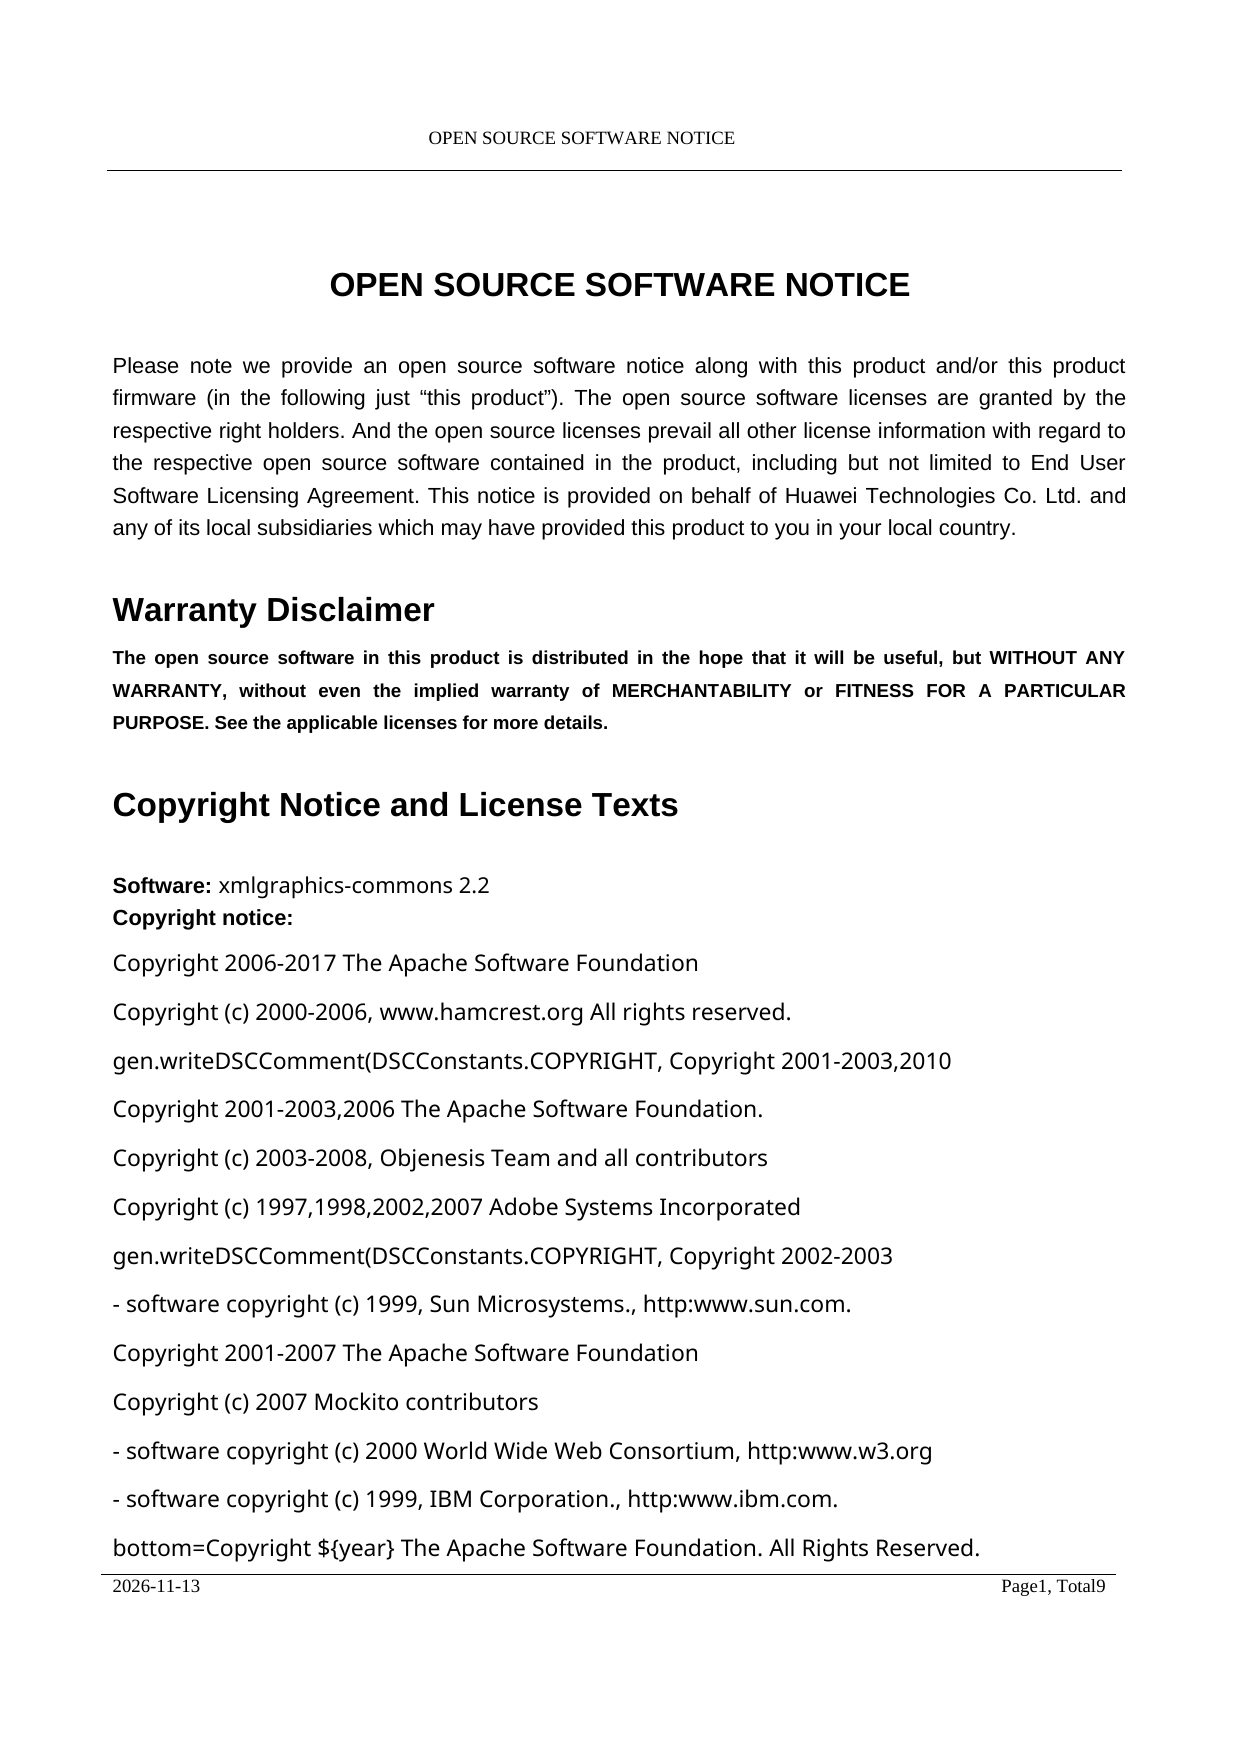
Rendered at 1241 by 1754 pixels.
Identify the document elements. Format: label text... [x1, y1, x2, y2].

text Please note we provide an open source software notice along with this product and/or this product firmware (in the following just “this product”). The open source software licenses are granted by the respective right holders. And the open source licenses prevail all other license information with regard to the respective open source software contained in the product, including but not limited to End User Software Licensing Agreement. This notice is provided on behalf of Huawei Technologies Co. Ltd. and any of its local subsidiaries which may have provided this product to you in your local country. [112, 349, 1128, 544]
text Software: xmlgraphics-commons 2.2 [112, 869, 1128, 901]
text Warranty Disclaimer [112, 576, 1128, 641]
text Copyright notice: [112, 901, 1128, 934]
text Copyright Notice and License Texts [112, 771, 1128, 836]
text OPEN SOURCE SOFTWARE NOTICE [112, 251, 1128, 316]
text Copyright 2006-2017 The Apache Software Foundation Copyright (c) 2000-2006, www.hamcrest.org All rights reserved. gen.writeDSCComment(DSCConstants.COPYRIGHT, Copyright 2001-2003,2010 Copyright 2001-2003,2006 The Apache Software Foundation. Copyright (c) 2003-2008, Objenesis Team and all contributors Copyright (c) 1997,1998,2002,2007 Adobe Systems Incorporated gen.writeDSCComment(DSCConstants.COPYRIGHT, Copyright 2002-2003 - software copyright (c) 1999, Sun Microsystems., http:www.sun.com. Copyright 2001-2007 The Apache Software Foundation Copyright (c) 2007 Mockito contributors - software copyright (c) 2000 World Wide Web Consortium, http:www.w3.org - software copyright (c) 1999, IBM Corporation., http:www.ibm.com. bottom=Copyright ${year} The Apache Software Foundation. All Rights Reserved. [112, 947, 1128, 1564]
text The open source software in this product is distributed in the hope that it will be useful, but WITHOUT ANY WARRANTY, without even the implied warranty of MERCHANTABILITY or FITNESS FOR A PARTICULAR PURPOSE. See the applicable licenses for more details. [112, 641, 1128, 739]
